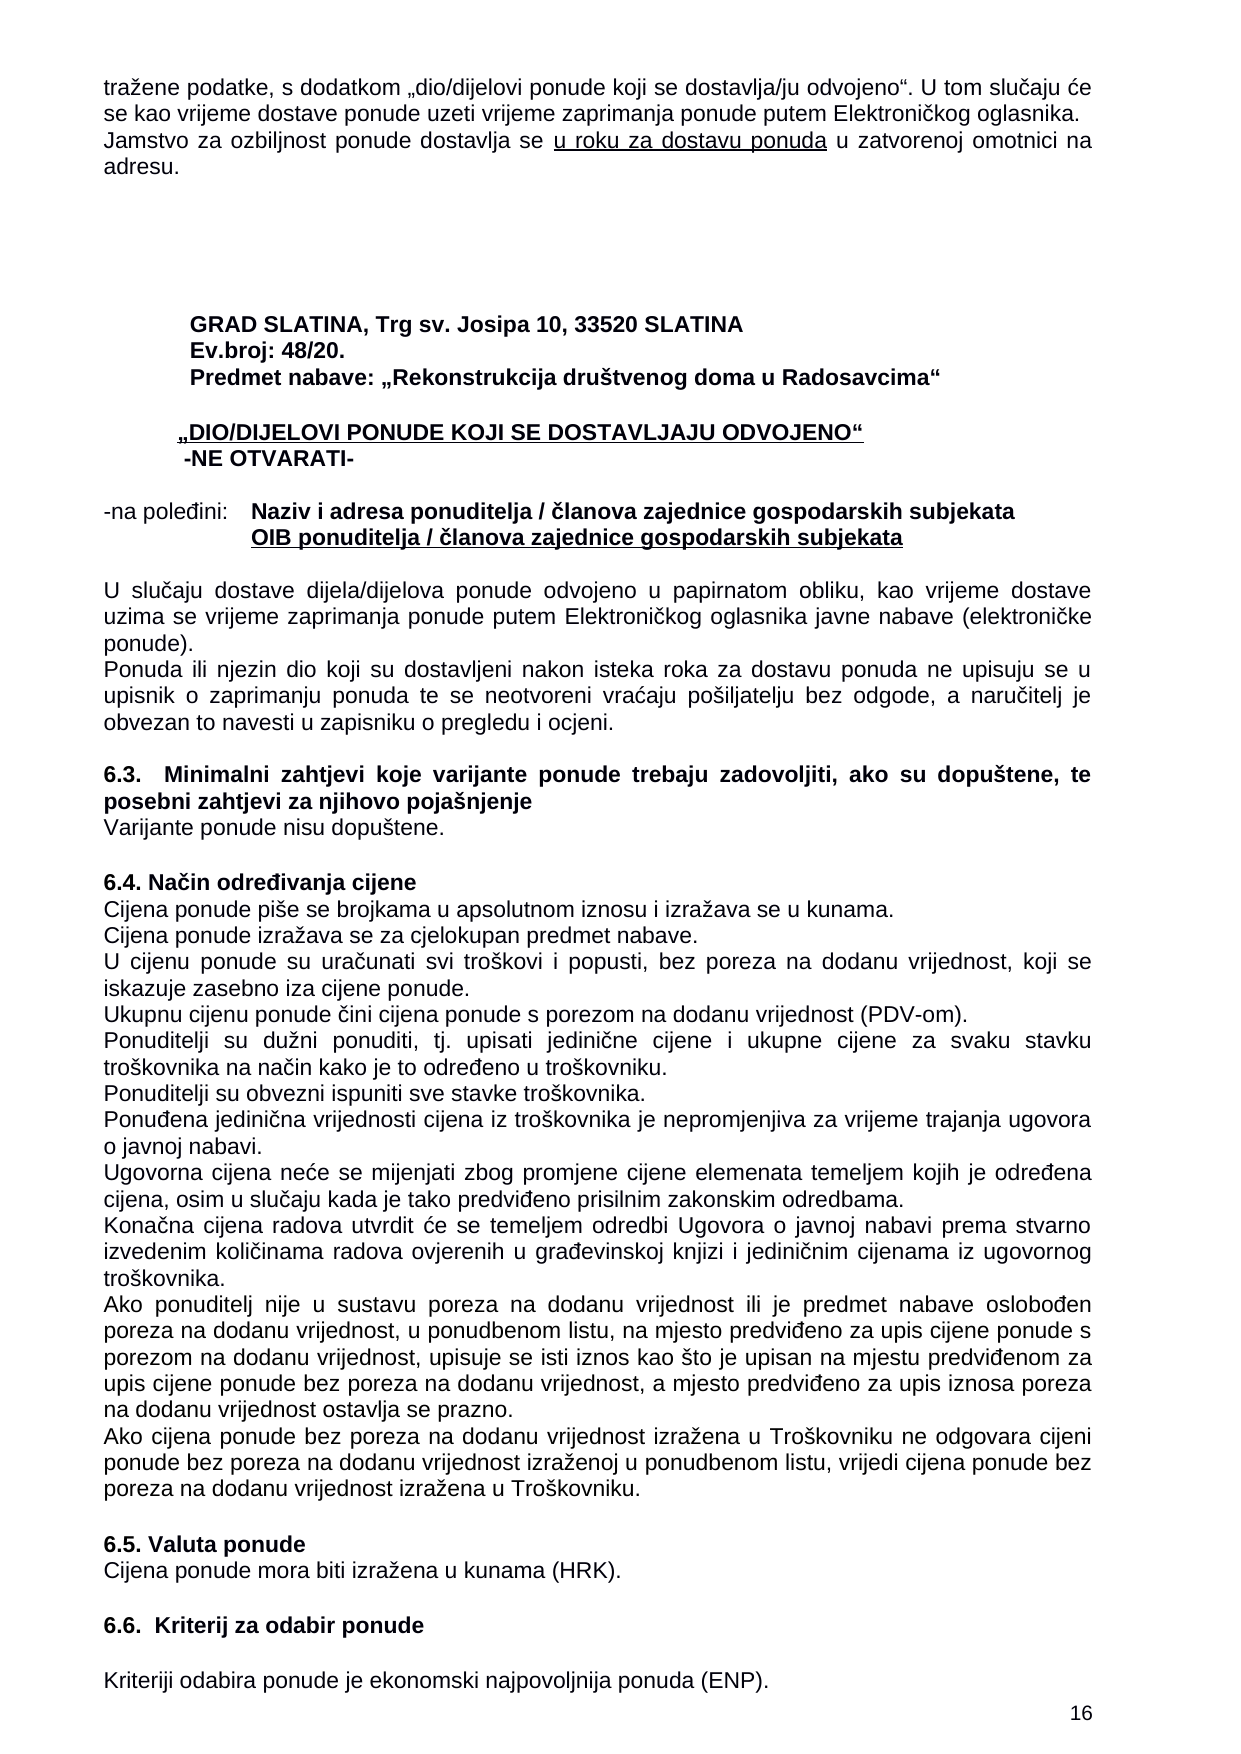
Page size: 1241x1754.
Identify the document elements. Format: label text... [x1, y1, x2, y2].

text 6.3. Minimalni zahtjevi koje varijante ponude trebaju zadovoljiti, ako su dopuštene, te posebni zahtjevi za njihovo pojašnjenje [103, 761, 1092, 814]
text OIB ponuditelja / članova zajednice gospodarskih subjekata [103, 524, 1092, 551]
text Jamstvo za ozbiljnost ponude dostavlja se u roku za dostavu ponuda u zatvorenoj omotnici na adresu. [103, 127, 1092, 179]
text „DIO/DIJELOVI PONUDE KOJI SE DOSTAVLJAJU ODVOJENO“ [103, 419, 1092, 445]
text Cijena ponude piše se brojkama u apsolutnom iznosu i izražava se u kunama. [103, 896, 1092, 922]
text Ugovorna cijena neće se mijenjati zbog promjene cijene elemenata temeljem kojih je određena cijena, osim u slučaju kada je tako predviđeno prisilnim zakonskim odredbama. [103, 1159, 1092, 1212]
text Ukupnu cijenu ponude čini cijena ponude s porezom na dodanu vrijednost (PDV-om). [103, 1001, 1092, 1027]
text Cijena ponude mora biti izražena u kunama (HRK). [103, 1557, 1092, 1583]
text Ponuda ili njezin dio koji su dostavljeni nakon isteka roka za dostavu ponuda ne upisuju se u upisnik o zaprimanju ponuda te se neotvoreni vraćaju pošiljatelju bez odgode, a naručitelj je obvezan to navesti u zapisniku o pregledu i ocjeni. [103, 656, 1092, 735]
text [103, 74, 1092, 127]
text Kriteriji odabira ponude je ekonomski najpovoljnija ponuda (ENP). [103, 1667, 1092, 1693]
text Predmet nabave: „Rekonstrukcija društvenog doma u Radosavcima“ [103, 364, 1092, 390]
text Ponuditelji su obvezni ispuniti sve stavke troškovnika. [103, 1080, 1092, 1106]
text 6.6. Kriterij za odabir ponude [103, 1612, 1092, 1638]
text 6.5. Valuta ponude [103, 1531, 1092, 1557]
text U cijenu ponude su uračunati svi troškovi i popusti, bez poreza na dodanu vrijednost, koji se iskazuje zasebno iza cijene ponude. [103, 948, 1092, 1001]
text Konačna cijena radova utvrdit će se temeljem odredbi Ugovora o javnoj nabavi prema stvarno izvedenim količinama radova ovjerenih u građevinskoj knjizi i jediničnim cijenama iz ugovornog troškovnika. [103, 1212, 1092, 1291]
text -NE OTVARATI- [103, 445, 1092, 472]
text Ako cijena ponude bez poreza na dodanu vrijednost izražena u Troškovniku ne odgovara cijeni ponude bez poreza na dodanu vrijednost izraženoj u ponudbenom listu, vrijedi cijena ponude bez poreza na dodanu vrijednost izražena u Troškovniku. [103, 1423, 1092, 1502]
text 6.4. Način određivanja cijene [103, 869, 1092, 896]
text Cijena ponude izražava se za cjelokupan predmet nabave. [103, 922, 1092, 948]
text Ponuđena jedinična vrijednosti cijena iz troškovnika je nepromjenjiva za vrijeme trajanja ugovora o javnoj nabavi. [103, 1106, 1092, 1159]
text GRAD SLATINA, Trg sv. Josipa 10, 33520 SLATINA [103, 311, 1092, 337]
text -na poleđini: Naziv i adresa ponuditelja / članova zajednice gospodarskih subjekata [103, 498, 1092, 524]
text Varijante ponude nisu dopuštene. [103, 814, 1092, 841]
text Ponuditelji su dužni ponuditi, tj. upisati jedinične cijene i ukupne cijene za svaku stavku troškovnika na način kako je to određeno u troškovniku. [103, 1027, 1092, 1080]
text Ev.broj: 48/20. [103, 337, 1092, 364]
text Ako ponuditelj nije u sustavu poreza na dodanu vrijednost ili je predmet nabave oslobođen poreza na dodanu vrijednost, u ponudbenom listu, na mjesto predviđeno za upis cijene ponude s porezom na dodanu vrijednost, upisuje se isti iznos kao što je upisan na mjestu predviđenom za upis cijene ponude bez poreza na dodanu vrijednost, a mjesto predviđeno za upis iznosa poreza na dodanu vrijednost ostavlja se prazno. [103, 1291, 1092, 1423]
text U slučaju dostave dijela/dijelova ponude odvojeno u papirnatom obliku, kao vrijeme dostave uzima se vrijeme zaprimanja ponude putem Elektroničkog oglasnika javne nabave (elektroničke ponude). [103, 577, 1092, 656]
